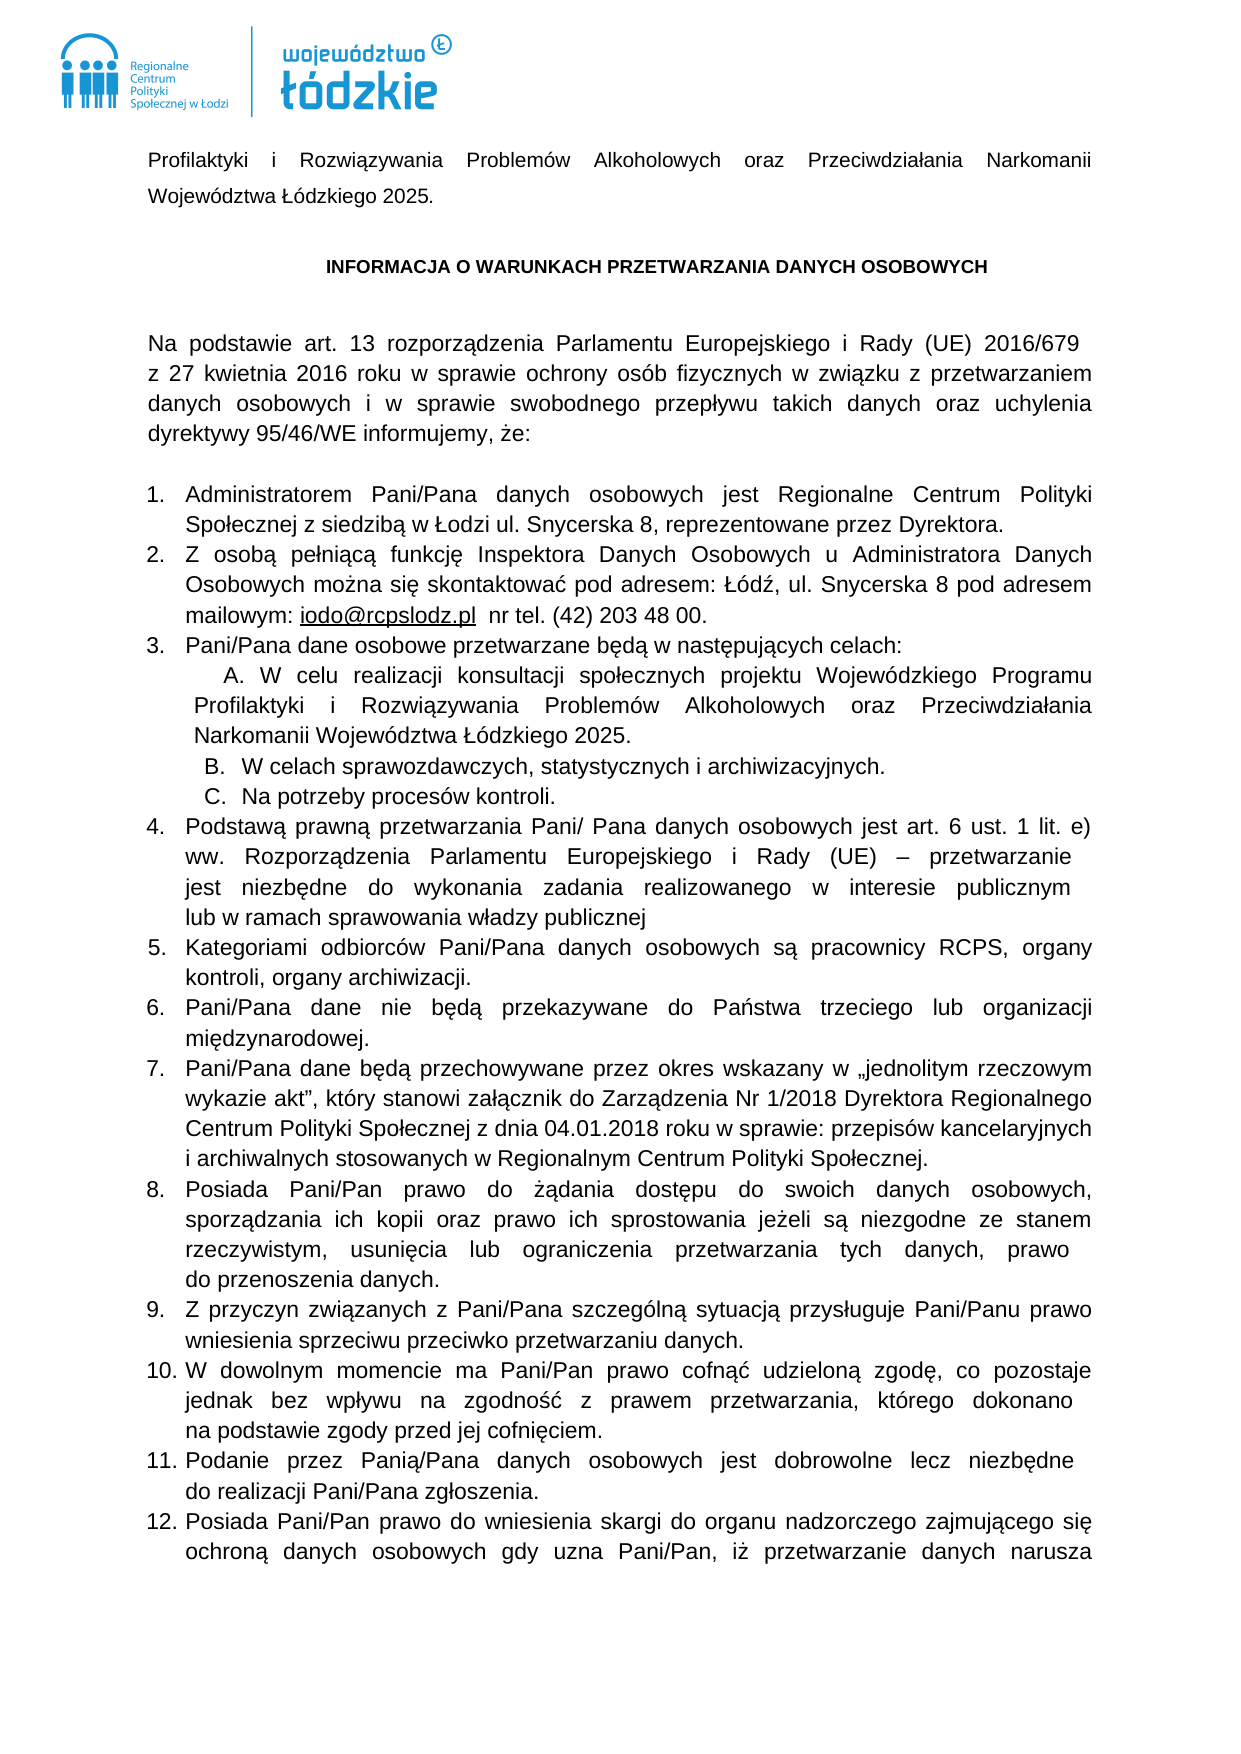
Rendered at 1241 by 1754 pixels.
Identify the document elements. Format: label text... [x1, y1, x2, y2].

text A. W celu realizacji konsultacji społecznych projektu Wojewódzkiego Programu Profilaktyki i Rozwiązywania Problemów Alkoholowych oraz Przeciwdziałania Narkomanii Województwa Łódzkiego 2025. [193, 662, 1093, 749]
list Posiada Pani/Pan prawo do żądania dostępu do swoich danych osobowych, sporządzania ich kopii oraz prawo ich sprostowania jeżeli są niezgodne ze stanem rzeczywistym, usunięcia lub ograniczenia przetwarzania tych danych, prawo do przenoszenia danych. [146, 1176, 1093, 1292]
text C. Na potrzeby procesów kontroli. [204, 783, 1093, 809]
text INFORMACJA O WARUNKACH PRZETWARZANIA DANYCH OSOBOWYCH [148, 255, 1093, 277]
text B. W celach sprawozdawczych, statystycznych i archiwizacyjnych. [204, 753, 1093, 779]
list Pani/Pana dane będą przechowywane przez okres wskazany w „jednolitym rzeczowym wykazie akt”, który stanowi załącznik do Zarządzenia Nr 1/2018 Dyrektora Regionalnego Centrum Polityki Społecznej z dnia 04.01.2018 roku w sprawie: przepisów kancelaryjnych i archiwalnych stosowanych w Regionalnym Centrum Polityki Społecznej. [146, 1055, 1093, 1172]
list Podstawą prawną przetwarzania Pani/ Pana danych osobowych jest art. 6 ust. 1 lit. e) ww. Rozporządzenia Parlamentu Europejskiego i Rady (UE) – przetwarzanie jest niezbędne do wykonania zadania realizowanego w interesie publicznym lub w ramach sprawowania władzy publicznej [146, 813, 1093, 930]
text Na podstawie art. 13 rozporządzenia Parlamentu Europejskiego i Rady (UE) 2016/679 z 27 kwietnia 2016 roku w sprawie ochrony osób fizycznych w związku z przetwarzaniem danych osobowych i w sprawie swobodnego przepływu takich danych oraz uchylenia dyrektywy 95/46/WE informujemy, że: [148, 330, 1093, 447]
list Kategoriami odbiorców Pani/Pana danych osobowych są pracownicy RCPS, organy kontroli, organy archiwizacji. [148, 934, 1093, 990]
list W dowolnym momencie ma Pani/Pan prawo cofnąć udzieloną zgodę, co pozostaje jednak bez wpływu na zgodność z prawem przetwarzania, którego dokonano na podstawie zgody przed jej cofnięciem. [146, 1357, 1093, 1443]
list Z przyczyn związanych z Pani/Pana szczególną sytuacją przysługuje Pani/Panu prawo wniesienia sprzeciwu przeciwko przetwarzaniu danych. [146, 1296, 1093, 1353]
list Podanie przez Panią/Pana danych osobowych jest dobrowolne lecz niezbędne do realizacji Pani/Pana zgłoszenia. [146, 1447, 1093, 1504]
picture [15, 4, 485, 146]
list Administratorem Pani/Pana danych osobowych jest Regionalne Centrum Polityki Społecznej z siedzibą w Łodzi ul. Snycerska 8, reprezentowane przez Dyrektora. [146, 481, 1093, 537]
list Z osobą pełniącą funkcję Inspektora Danych Osobowych u Administratora Danych Osobowych można się skontaktować pod adresem: Łódź, ul. Snycerska 8 pod adresem mailowym: iodo@rcpslodz.pl nr tel. (42) 203 48 00. [146, 541, 1093, 628]
list Pani/Pana dane nie będą przekazywane do Państwa trzeciego lub organizacji międzynarodowej. [146, 994, 1093, 1051]
list Pani/Pana dane osobowe przetwarzane będą w następujących celach: [146, 632, 1093, 658]
